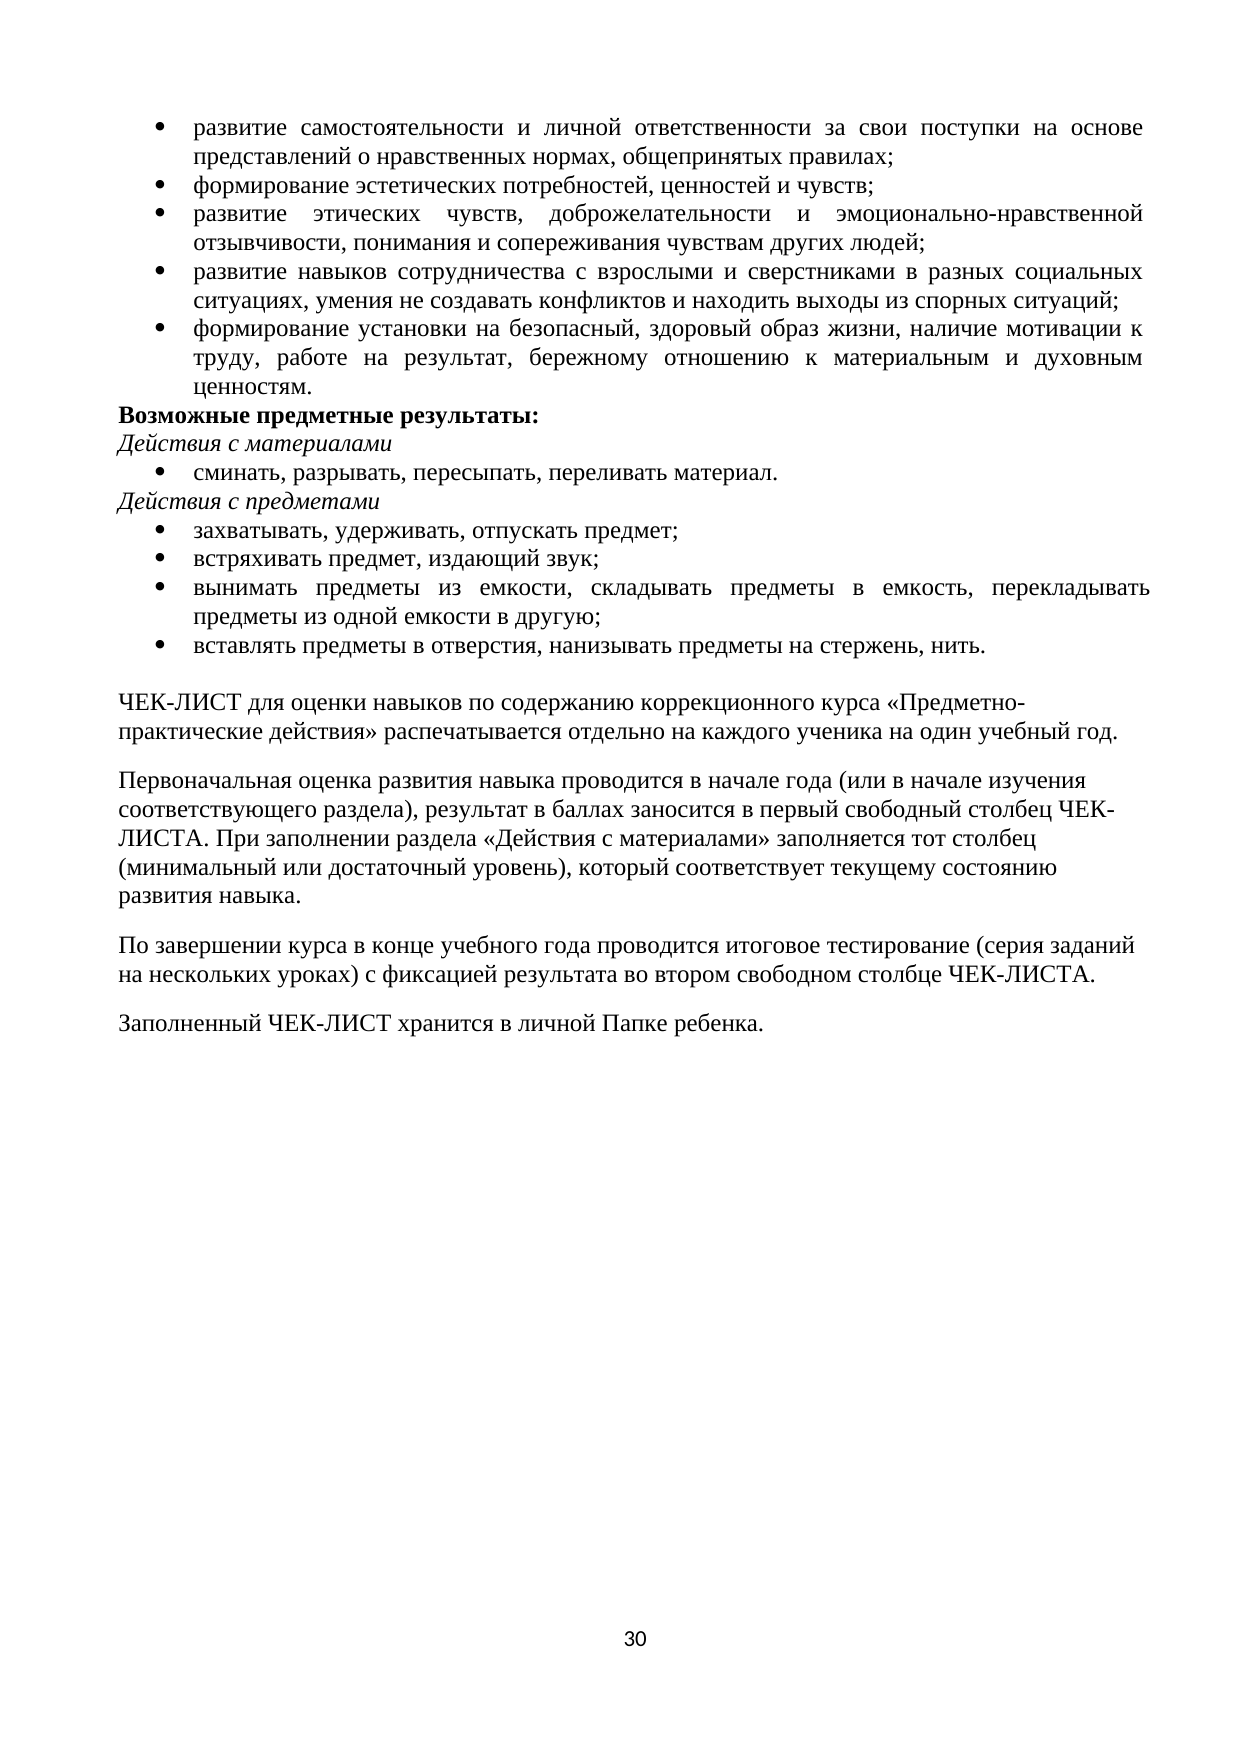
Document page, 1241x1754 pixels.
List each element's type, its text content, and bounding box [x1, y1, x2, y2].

text Возможные предметные результаты: [118, 400, 1144, 428]
list развитие этических чувств, доброжелательности и эмоционально-нравственной отзывчивости, понимания и сопереживания чувствам других людей; [156, 198, 1144, 256]
list развитие самостоятельности и личной ответственности за свои поступки на основе представлений о нравственных нормах, общепринятых правилах; [156, 112, 1144, 170]
list вставлять предметы в отверстия, нанизывать предметы на стержень, нить. [156, 630, 1152, 658]
list сминать, разрывать, пересыпать, переливать материал. [156, 457, 1152, 486]
text Действия с материалами [118, 428, 1144, 457]
text Действия с предметами [118, 486, 1152, 515]
list формирование установки на безопасный, здоровый образ жизни, наличие мотивации к труду, работе на результат, бережному отношению к материальным и духовным ценностям. [156, 313, 1144, 400]
list формирование эстетических потребностей, ценностей и чувств; [156, 170, 1144, 198]
list захватывать, удерживать, отпускать предмет; [156, 515, 1152, 543]
list вынимать предметы из емкости, складывать предметы в емкость, перекладывать предметы из одной емкости в другую; [156, 572, 1152, 630]
text Заполненный ЧЕК-ЛИСТ хранится в личной Папке ребенка. [118, 1008, 1152, 1037]
text Первоначальная оценка развития навыка проводится в начале года (или в начале изучения соответствующего раздела), результат в баллах заносится в первый свободный столбец ЧЕК-ЛИСТА. При заполнении раздела «Действия с материалами» заполняется тот столбец (минимальный или достаточный уровень), который соответствует текущему состоянию развития навыка. [118, 766, 1152, 909]
text По завершении курса в конце учебного года проводится итоговое тестирование (серия заданий на нескольких уроках) с фиксацией результата во втором свободном столбце ЧЕК-ЛИСТА. [118, 930, 1152, 988]
list встряхивать предмет, издающий звук; [156, 543, 1152, 572]
list развитие навыков сотрудничества с взрослыми и сверстниками в разных социальных ситуациях, умения не создавать конфликтов и находить выходы из спорных ситуаций; [156, 256, 1144, 313]
text ЧЕК-ЛИСТ для оценки навыков по содержанию коррекционного курса «Предметно-практические действия» распечатывается отдельно на каждого ученика на один учебный год. [118, 687, 1152, 745]
